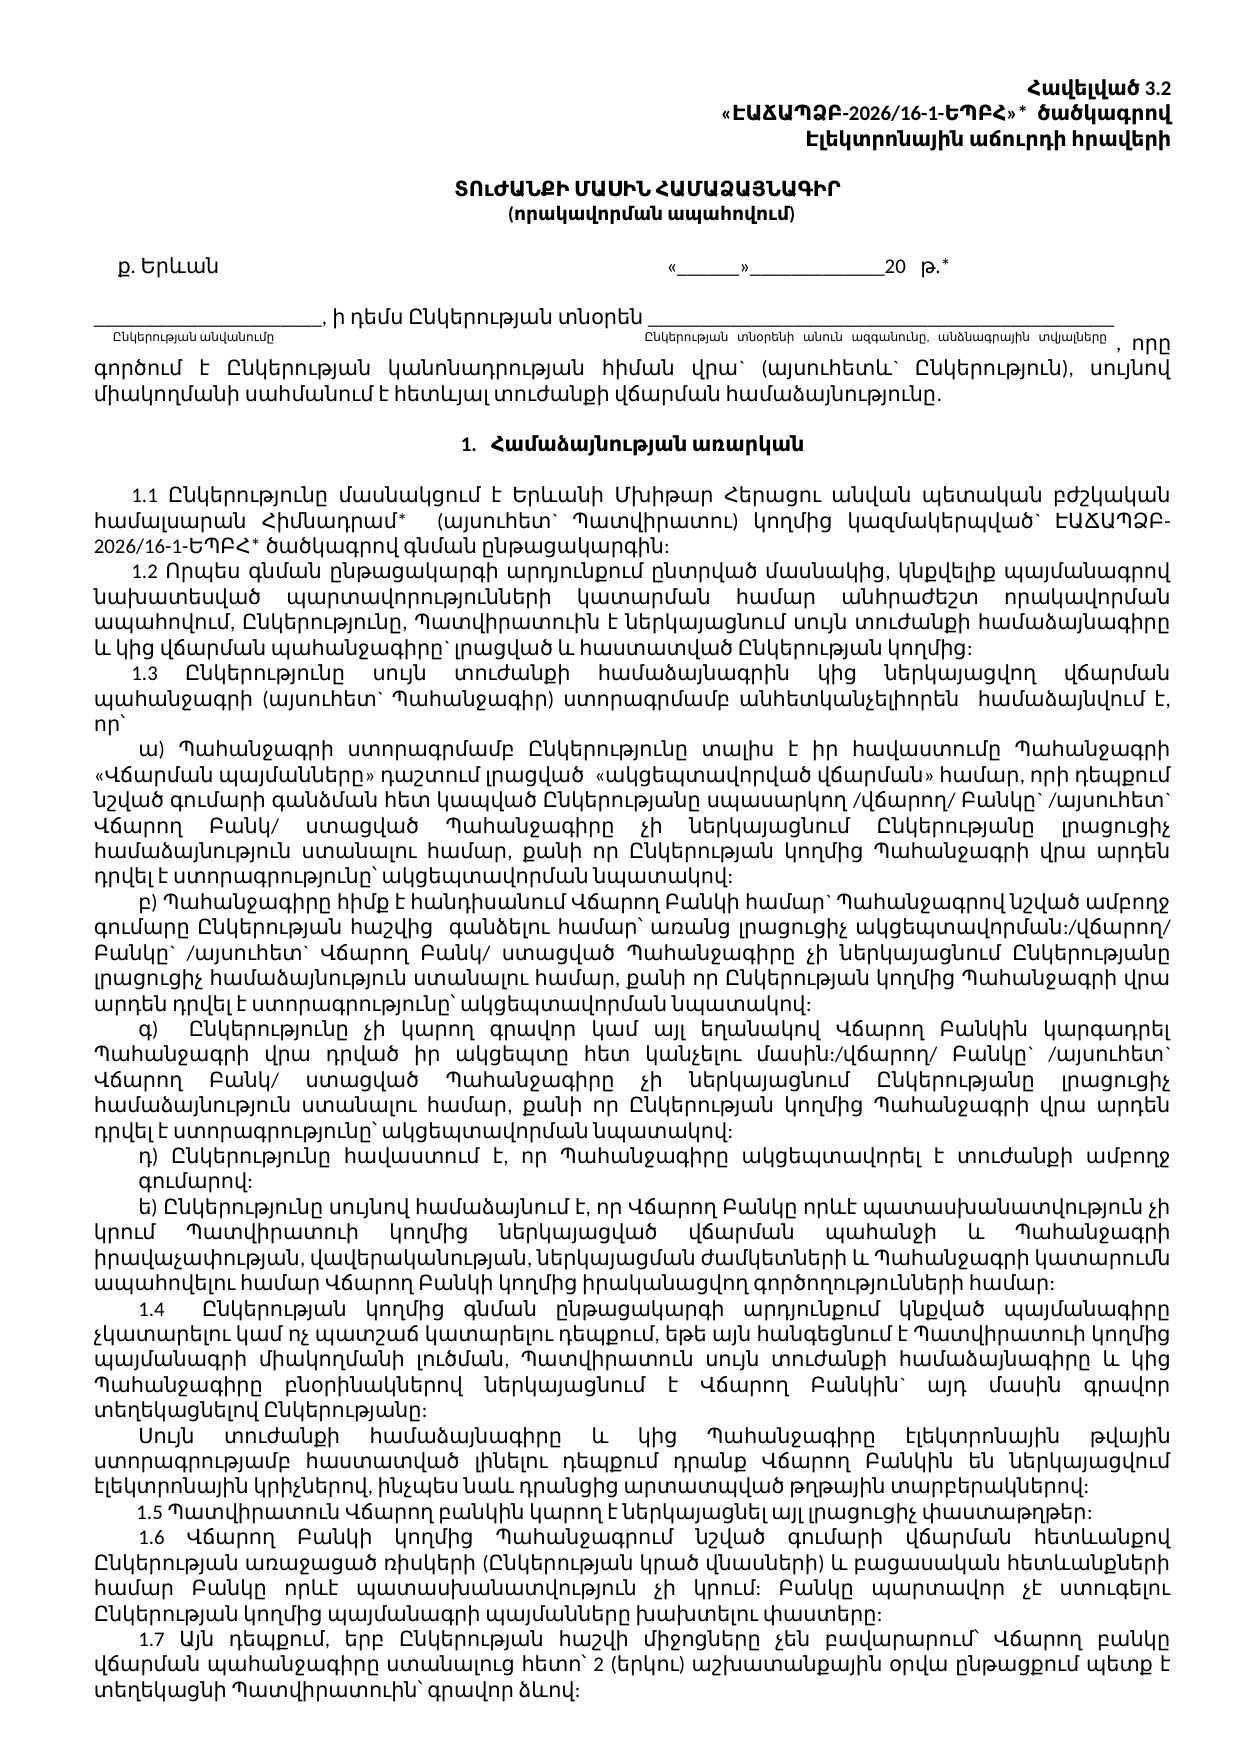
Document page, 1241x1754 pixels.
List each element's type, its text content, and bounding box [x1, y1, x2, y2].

text Էլեկտրոնային աճուրդի հրավերի [94, 126, 1171, 151]
text Ընկերության անվանումը Ընկերության տնօրենի անուն ազգանունը, անձնագրային տվյալները , որը գործում է Ընկերության կանոնադրության հիման վրա` (այսուհետև` Ընկերություն), սույնով միակողմանի սահմանում է հետևյալ տուժանքի վճարման համաձայնությունը. [94, 330, 1171, 406]
text ա) Պահանջագրի ստորագրմամբ Ընկերությունը տալիս է իր հավաստումը Պահանջագրի «Վճարման պայմանները» դաշտում լրացված «ակցեպտավորված վճարման» համար, որի դեպքում նշված գումարի գանձման հետ կապված Ընկերությանը սպասարկող /վճարող/ Բանկը` /այսուհետ` Վճարող Բանկ/ ստացված Պահանջագիրը չի ներկայացնում Ընկերությանը լրացուցիչ համաձայնություն ստանալու համար, քանի որ Ընկերության կողմից Պահանջագրի վրա արդեն դրվել է ստորագրությունը՝ ակցեպտավորման նպատակով: [94, 737, 1171, 889]
text (որակավորման ապահովում) [94, 202, 1171, 225]
text ք. Երևան «______»_____________20 թ.* [94, 254, 1171, 279]
text դ) Ընկերությունը հավաստում է, որ Պահանջագիրը ակցեպտավորել է տուժանքի ամբողջ գումարով: [138, 1143, 1171, 1194]
text բ) Պահանջագիրը հիմք է հանդիսանում Վճարող Բանկի համար` Պահանջագրով նշված ամբողջ գումարը Ընկերության հաշվից գանձելու համար՝ առանց լրացուցիչ ակցեպտավորման:/վճարող/ Բանկը` /այսուհետ` Վճարող Բանկ/ ստացված Պահանջագիրը չի ներկայացնում Ընկերությանը լրացուցիչ համաձայնություն ստանալու համար, քանի որ Ընկերության կողմից Պահանջագրի վրա արդեն դրվել է ստորագրությունը՝ ակցեպտավորման նպատակով: [94, 889, 1171, 1016]
text 1.6 Վճարող Բանկի կողմից Պահանջագրում նշված գումարի վճարման հետևանքով Ընկերության առաջացած ռիսկերի (Ընկերության կրած վնասների) և բացասական հետևանքների համար Բանկը որևէ պատասխանատվություն չի կրում: Բանկը պարտավոր չէ ստուգելու Ընկերության կողմից պայմանագրի պայմանները խախտելու փաստերը: [94, 1524, 1171, 1626]
text «ԷԱՃԱՊՁԲ-2026/16-1-ԵՊԲՀ»* ծածկագրով [94, 100, 1171, 126]
text ՏՈւԺԱՆՔԻ ՄԱՍԻՆ ՀԱՄԱՁԱՅՆԱԳԻՐ [94, 177, 1171, 202]
text 1.1 Ընկերությունը մասնակցում է Երևանի Մխիթար Հերացու անվան պետական բժշկական համալսարան Հիմնադրամ* (այսուհետ` Պատվիրատու) կողմից կազմակերպված` ԷԱՃԱՊՁԲ-2026/16-1-ԵՊԲՀ* ծածկագրով գնման ընթացակարգին: [94, 482, 1171, 559]
text 1.5 Պատվիրատուն Վճարող բանկին կարող է ներկայացնել այլ լրացուցիչ փաստաթղթեր: [94, 1499, 1171, 1524]
text ______________________, ի դեմս Ընկերության տնօրեն _____________________________________________ [94, 304, 1171, 330]
text 1.2 Որպես գնման ընթացակարգի արդյունքում ընտրված մասնակից, կնքվելիք պայմանագրով նախատեսված պարտավորությունների կատարման համար անհրաժեշտ որակավորման ապահովում, Ընկերությունը, Պատվիրատուին է ներկայացնում սույն տուժանքի համաձայնագիրը և կից վճարման պահանջագիրը` լրացված և հաստատված Ընկերության կողմից: [94, 559, 1171, 660]
text 1.7 Այն դեպքում, երբ Ընկերության հաշվի միջոցները չեն բավարարում՝ Վճարող բանկը վճարման պահանջագիրը ստանալուց հետո՝ 2 (երկու) աշխատանքային օրվա ընթացքում պետք է տեղեկացնի Պատվիրատուին՝ գրավոր ձևով: [94, 1626, 1171, 1702]
text ե) Ընկերությունը սույնով համաձայնում է, որ Վճարող Բանկը որևէ պատասխանատվություն չի կրում Պատվիրատուի կողմից ներկայացված վճարման պահանջի և Պահանջագրի իրավաչափության, վավերականության, ներկայացման ժամկետների և Պահանջագրի կատարումն ապահովելու համար Վճարող Բանկի կողմից իրականացվող գործողությունների համար: [94, 1194, 1171, 1296]
text 1. Համաձայնության առարկան [94, 432, 1171, 457]
text Սույն տուժանքի համաձայնագիրը և կից Պահանջագիրը էլեկտրոնային թվային ստորագրությամբ հաստատված լինելու դեպքում դրանք Վճարող Բանկին են ներկայացվում էլեկտրոնային կրիչներով, ինչպես նաև դրանցից արտատպված թղթային տարբերակներով: [94, 1423, 1171, 1499]
text գ) Ընկերությունը չի կարող գրավոր կամ այլ եղանակով Վճարող Բանկին կարգադրել Պահանջագրի վրա դրված իր ակցեպտը հետ կանչելու մասին:/վճարող/ Բանկը` /այսուհետ` Վճարող Բանկ/ ստացված Պահանջագիրը չի ներկայացնում Ընկերությանը լրացուցիչ համաձայնություն ստանալու համար, քանի որ Ընկերության կողմից Պահանջագրի վրա արդեն դրվել է ստորագրությունը՝ ակցեպտավորման նպատակով: [94, 1016, 1171, 1143]
text 1.3 Ընկերությունը սույն տուժանքի համաձայնագրին կից ներկայացվող վճարման պահանջագրի (այսուհետ` Պահանջագիր) ստորագրմամբ անհետկանչելիորեն համաձայնվում է, որ՝ [94, 660, 1171, 737]
text Հավելված 3.2 [94, 75, 1171, 100]
text 1.4 Ընկերության կողմից գնման ընթացակարգի արդյունքում կնքված պայմանագիրը չկատարելու կամ ոչ պատշաճ կատարելու դեպքում, եթե այն հանգեցնում է Պատվիրատուի կողմից պայմանագրի միակողմանի լուծման, Պատվիրատուն սույն տուժանքի համաձայնագիրը և կից Պահանջագիրը բնօրինակներով ներկայացնում է Վճարող Բանկին` այդ մասին գրավոր տեղեկացնելով Ընկերությանը: [94, 1296, 1171, 1423]
